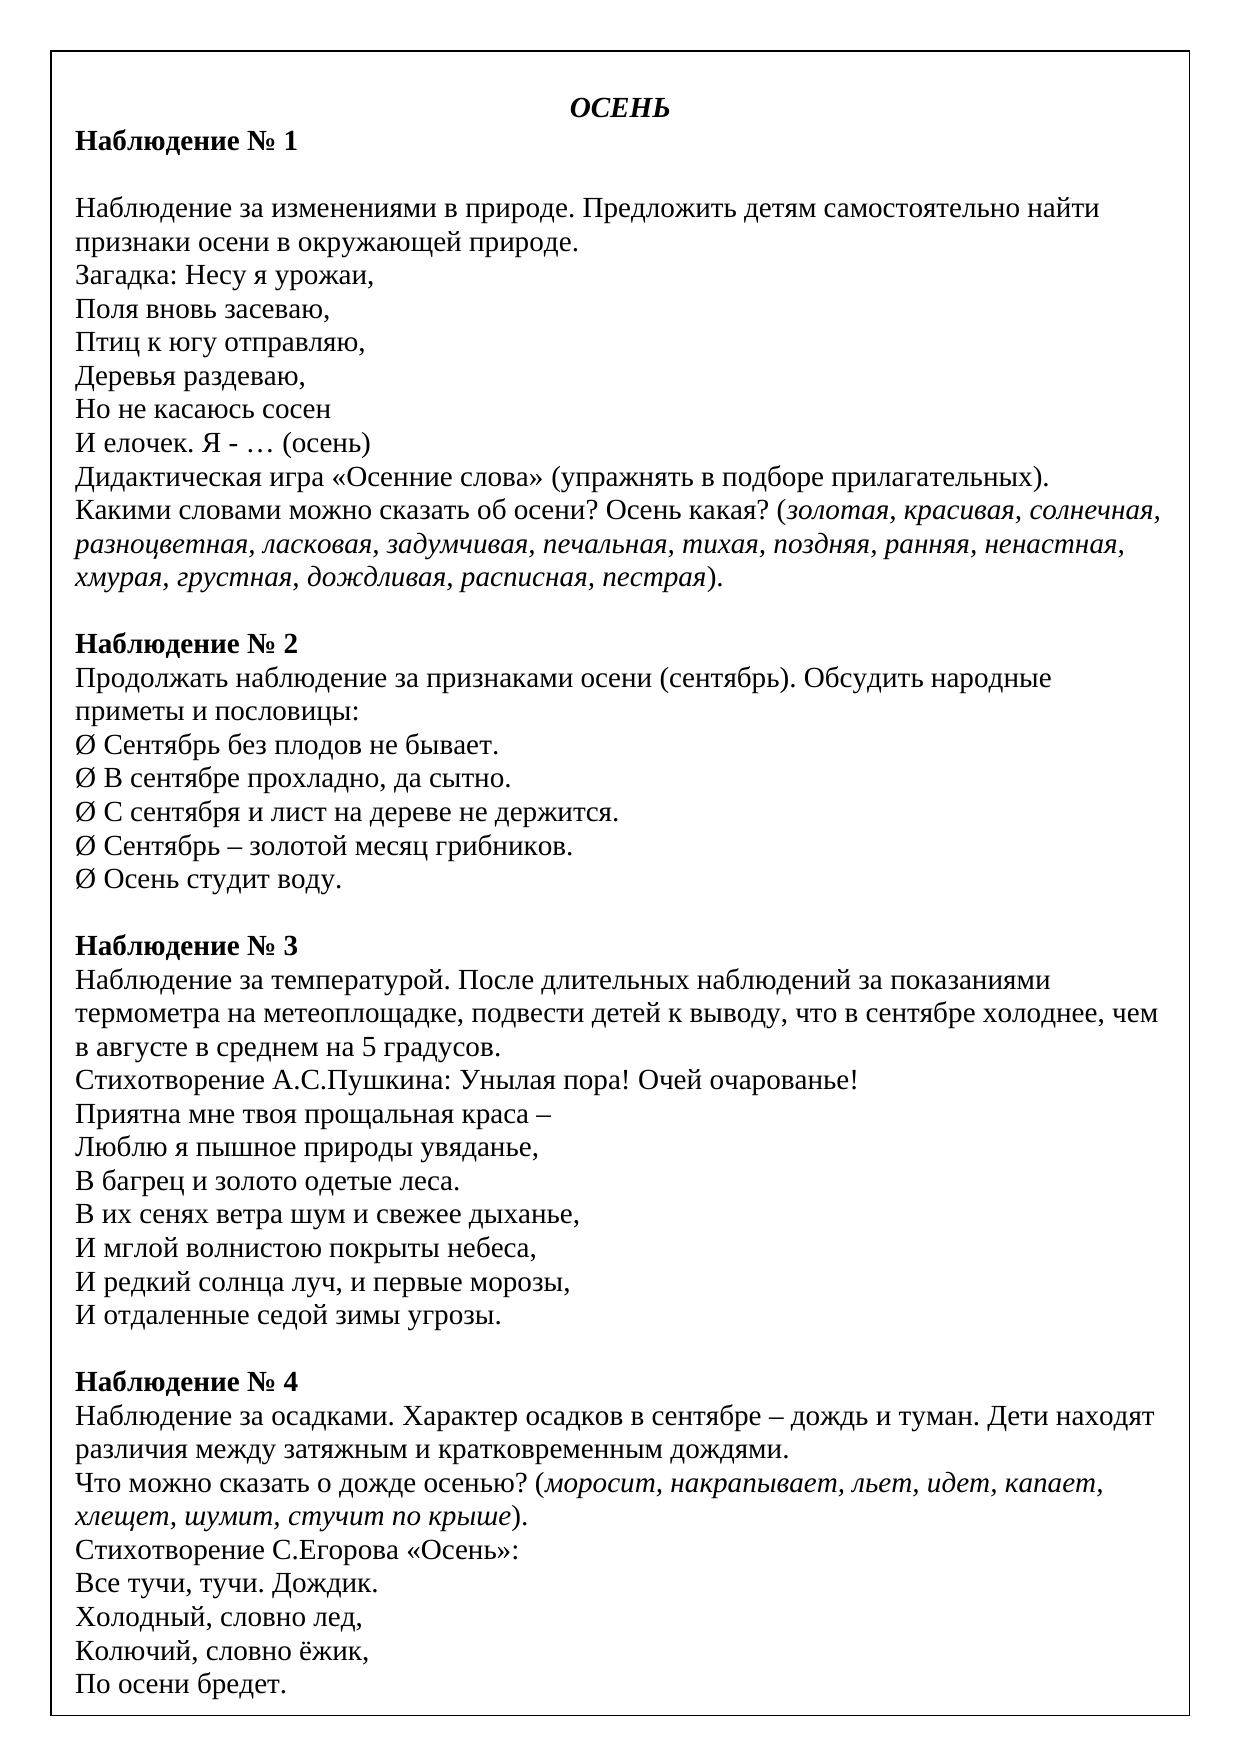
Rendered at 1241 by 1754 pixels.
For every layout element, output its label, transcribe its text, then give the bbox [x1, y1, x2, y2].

text В их сенях ветра шум и свежее дыханье, [75, 1197, 1165, 1230]
text И отдаленные седой зимы угрозы. [75, 1297, 1165, 1331]
text Все тучи, тучи. Дождик. [75, 1566, 1165, 1599]
text И мглой волнистою покрыты небеса, [75, 1230, 1165, 1264]
text Наблюдение за осадками. Характер осадков в сентябре – дождь и туман. Дети находят различия между затяжным и кратковременным дождями. [75, 1398, 1165, 1465]
text Ø Сентябрь – золотой месяц грибников. [75, 828, 1165, 861]
text По осени бредет. [75, 1666, 1165, 1700]
text Наблюдение за температурой. После длительных наблюдений за показаниями термометра на метеоплощадке, подвести детей к выводу, что в сентябре холоднее, чем в августе в среднем на 5 градусов. [75, 962, 1165, 1062]
text Но не касаюсь сосен [75, 392, 1165, 425]
text Продолжать наблюдение за признаками осени (сентябрь). Обсудить народные приметы и пословицы: [75, 660, 1165, 727]
text Наблюдение № 1 [75, 123, 1165, 157]
text Что можно сказать о дожде осенью? (моросит, накрапывает, льет, идет, капает, хлещет, шумит, стучит по крыше). [75, 1465, 1165, 1532]
text Наблюдение № 4 [75, 1364, 1165, 1398]
text Какими словами можно сказать об осени? Осень какая? (золотая, красивая, солнечная, разноцветная, ласковая, задумчивая, печальная, тихая, поздняя, ранняя, ненастная, хмурая, грустная, дождливая, расписная, пестрая). [75, 492, 1165, 593]
text Стихотворение С.Егорова «Осень»: [75, 1532, 1165, 1566]
text Ø С сентября и лист на дереве не держится. [75, 794, 1165, 828]
text Колючий, словно ёжик, [75, 1633, 1165, 1666]
text В багрец и золото одетые леса. [75, 1163, 1165, 1197]
text И елочек. Я - … (осень) [75, 425, 1165, 459]
text Ø Сентябрь без плодов не бывает. [75, 727, 1165, 761]
text Ø Осень студит воду. [75, 861, 1165, 895]
text Люблю я пышное природы увяданье, [75, 1129, 1165, 1163]
text Стихотворение А.С.Пушкина: Унылая пора! Очей очарованье! [75, 1062, 1165, 1096]
text Наблюдение за изменениями в природе. Предложить детям самостоятельно найти признаки осени в окружающей природе. [75, 190, 1165, 257]
text Ø В сентябре прохладно, да сытно. [75, 761, 1165, 794]
text Наблюдение № 2 [75, 626, 1165, 660]
text Деревья раздеваю, [75, 358, 1165, 392]
text Наблюдение № 3 [75, 928, 1165, 962]
text Холодный, словно лед, [75, 1599, 1165, 1633]
text Приятна мне твоя прощальная краса – [75, 1096, 1165, 1129]
text Дидактическая игра «Осенние слова» (упражнять в подборе прилагательных). [75, 459, 1165, 492]
text Загадка: Несу я урожаи, [75, 257, 1165, 291]
text Поля вновь засеваю, [75, 291, 1165, 324]
text ОСЕНЬ [75, 90, 1165, 123]
text Птиц к югу отправляю, [75, 324, 1165, 358]
text И редкий солнца луч, и первые морозы, [75, 1264, 1165, 1297]
